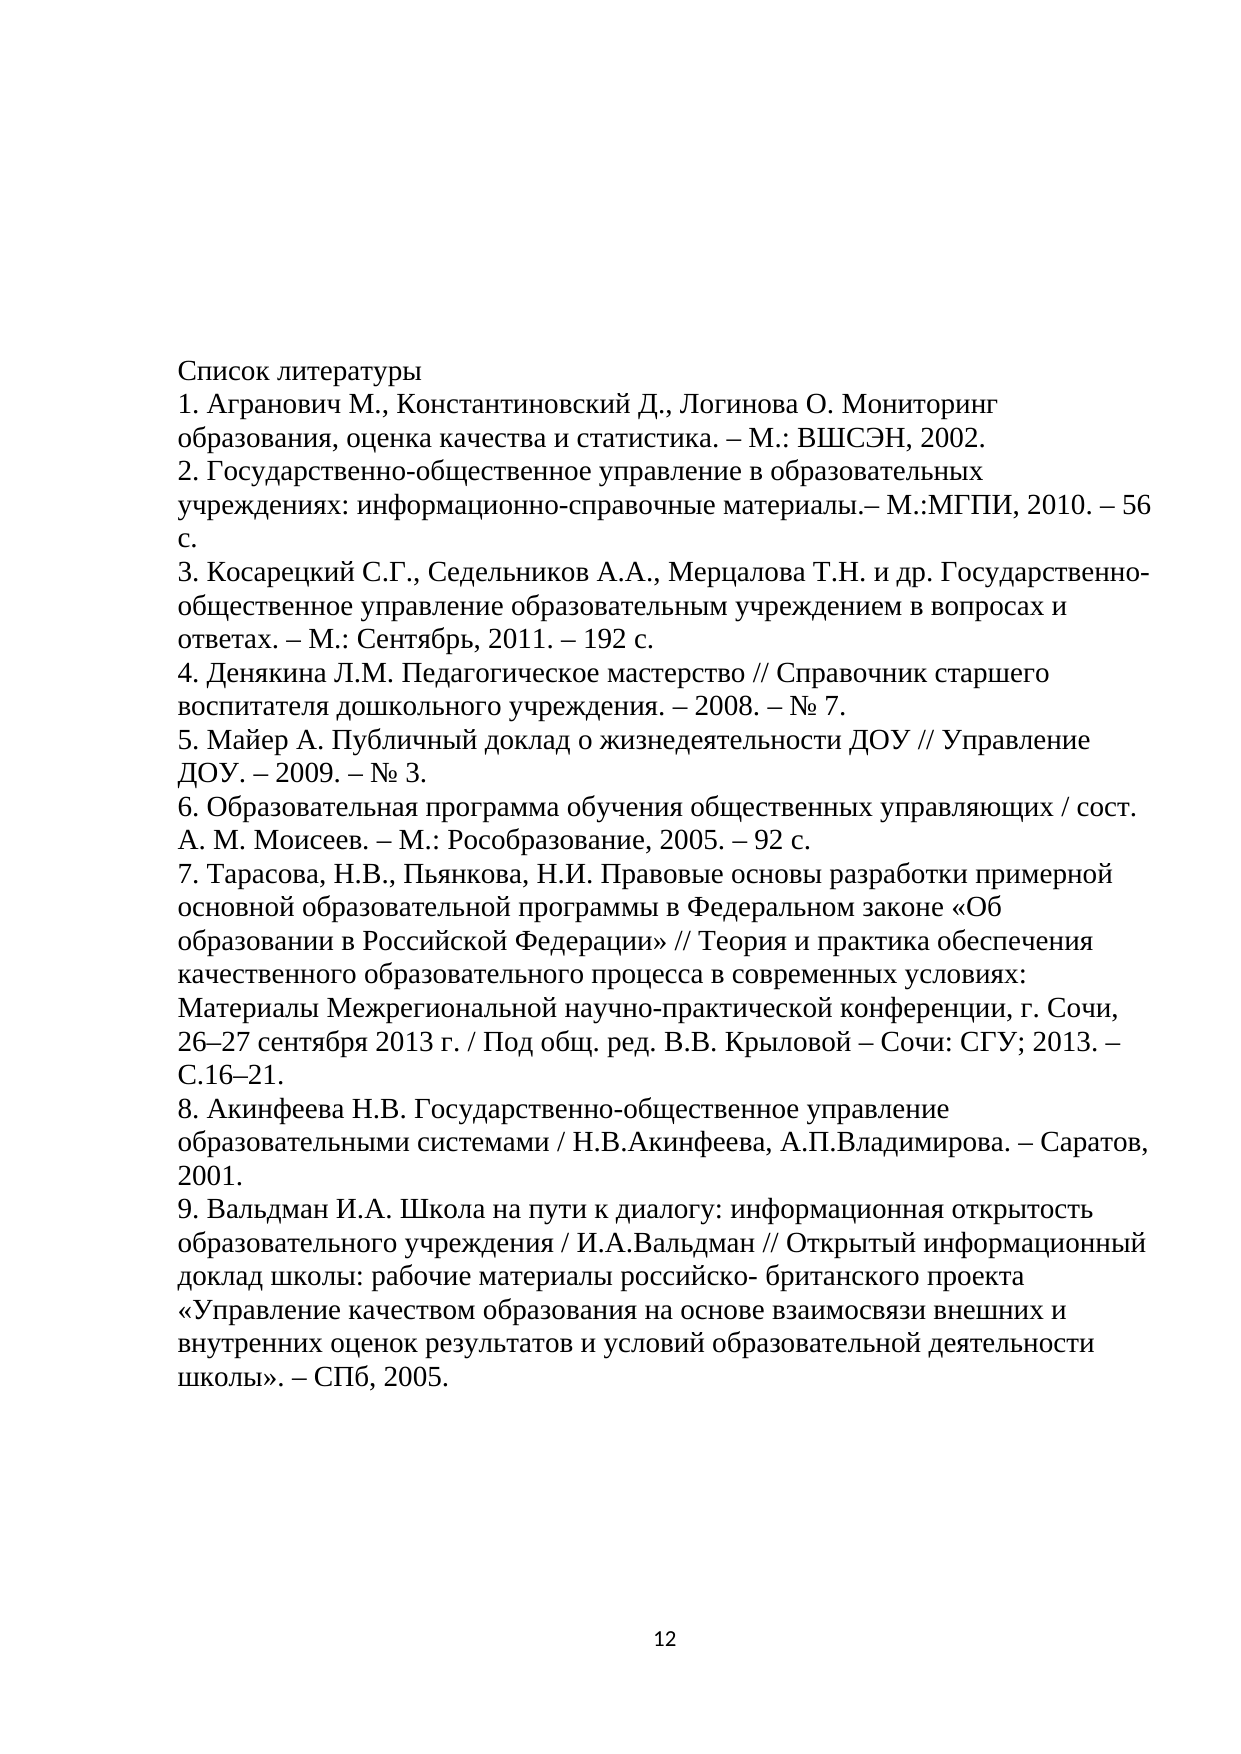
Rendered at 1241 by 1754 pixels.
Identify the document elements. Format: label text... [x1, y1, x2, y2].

text 7. Тарасова, Н.В., Пьянкова, Н.И. Правовые основы разработки примерной основной образовательной программы в Федеральном законе «Об образовании в Российской Федерации» // Теория и практика обеспечения качественного образовательного процесса в современных условиях: Материалы Межрегиональной научно-практической конференции, г. Сочи, 26–27 сентября 2013 г. / Под общ. ред. В.В. Крыловой – Сочи: СГУ; 2013. – С.16–21. [177, 856, 1152, 1091]
text 8. Акинфеева Н.В. Государственно-общественное управление образовательными системами / Н.В.Акинфеева, А.П.Владимирова. – Саратов, 2001. [177, 1091, 1152, 1191]
text 3. Косарецкий С.Г., Седельников А.А., Мерцалова Т.Н. и др. Государственно-общественное управление образовательным учреждением в вопросах и ответах. – М.: Сентябрь, 2011. – 192 с. [177, 554, 1152, 655]
text 5. Майер А. Публичный доклад о жизнедеятельности ДОУ // Управление ДОУ. – 2009. – № 3. [177, 722, 1152, 789]
text 9. Вальдман И.А. Школа на пути к диалогу: информационная открытость образовательного учреждения / И.А.Вальдман // Открытый информационный доклад школы: рабочие материалы российско- британского проекта «Управление качеством образования на основе взаимосвязи внешних и внутренних оценок результатов и условий образовательной деятельности школы». – СПб, 2005. [177, 1191, 1152, 1393]
text 6. Образовательная программа обучения общественных управляющих / сост. А. М. Моисеев. – М.: Рособразование, 2005. – 92 с. [177, 789, 1152, 856]
text 1. Агранович М., Константиновский Д., Логинова О. Мониторинг образования, оценка качества и статистика. – М.: ВШСЭН, 2002. [177, 386, 1152, 453]
text Список литературы [177, 353, 1152, 386]
text 4. Денякина Л.М. Педагогическое мастерство // Справочник старшего воспитателя дошкольного учреждения. – 2008. – № 7. [177, 655, 1152, 722]
text 2. Государственно-общественное управление в образовательных учреждениях: информационно-справочные материалы.– М.:МГПИ, 2010. – 56 с. [177, 453, 1152, 554]
